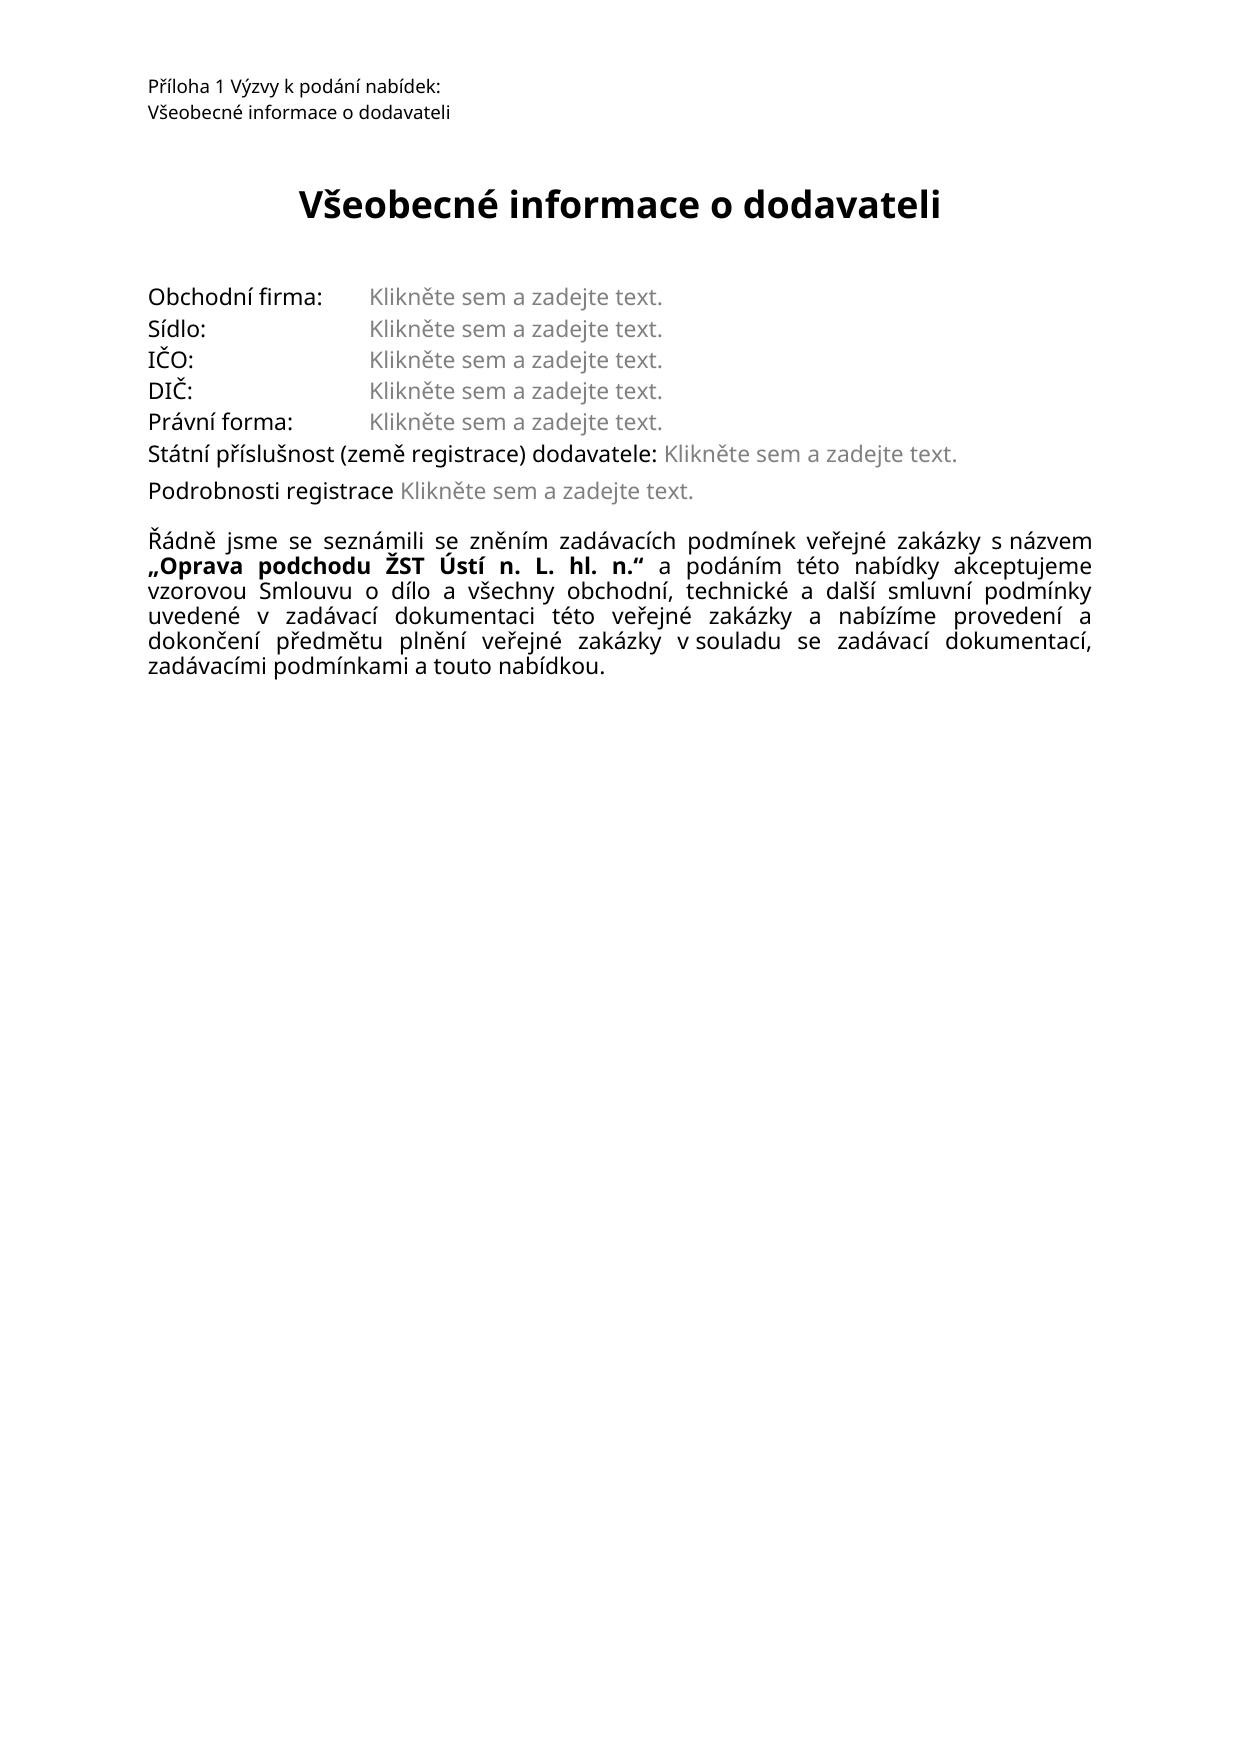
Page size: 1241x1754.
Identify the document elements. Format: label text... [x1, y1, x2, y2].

text Řádně jsme se seznámili se zněním zadávacích podmínek veřejné zakázky s názvem „Oprava podchodu ŽST Ústí n. L. hl. n.“ a podáním této nabídky akceptujeme vzorovou Smlouvu o dílo a všechny obchodní, technické a další smluvní podmínky uvedené v zadávací dokumentaci této veřejné zakázky a nabízíme provedení a dokončení předmětu plnění veřejné zakázky v souladu se zadávací dokumentací, zadávacími podmínkami a touto nabídkou. [148, 529, 1093, 679]
text IČO: [148, 348, 1093, 373]
text Státní příslušnost (země registrace) dodavatele: [148, 442, 1093, 467]
text Právní forma: [148, 411, 1093, 436]
text Sídlo: [148, 317, 1093, 342]
text Obchodní firma: [148, 286, 1093, 311]
text Podrobnosti registrace [148, 479, 1093, 504]
text DIČ: [148, 379, 1093, 404]
title Všeobecné informace o dodavateli [148, 178, 1093, 229]
